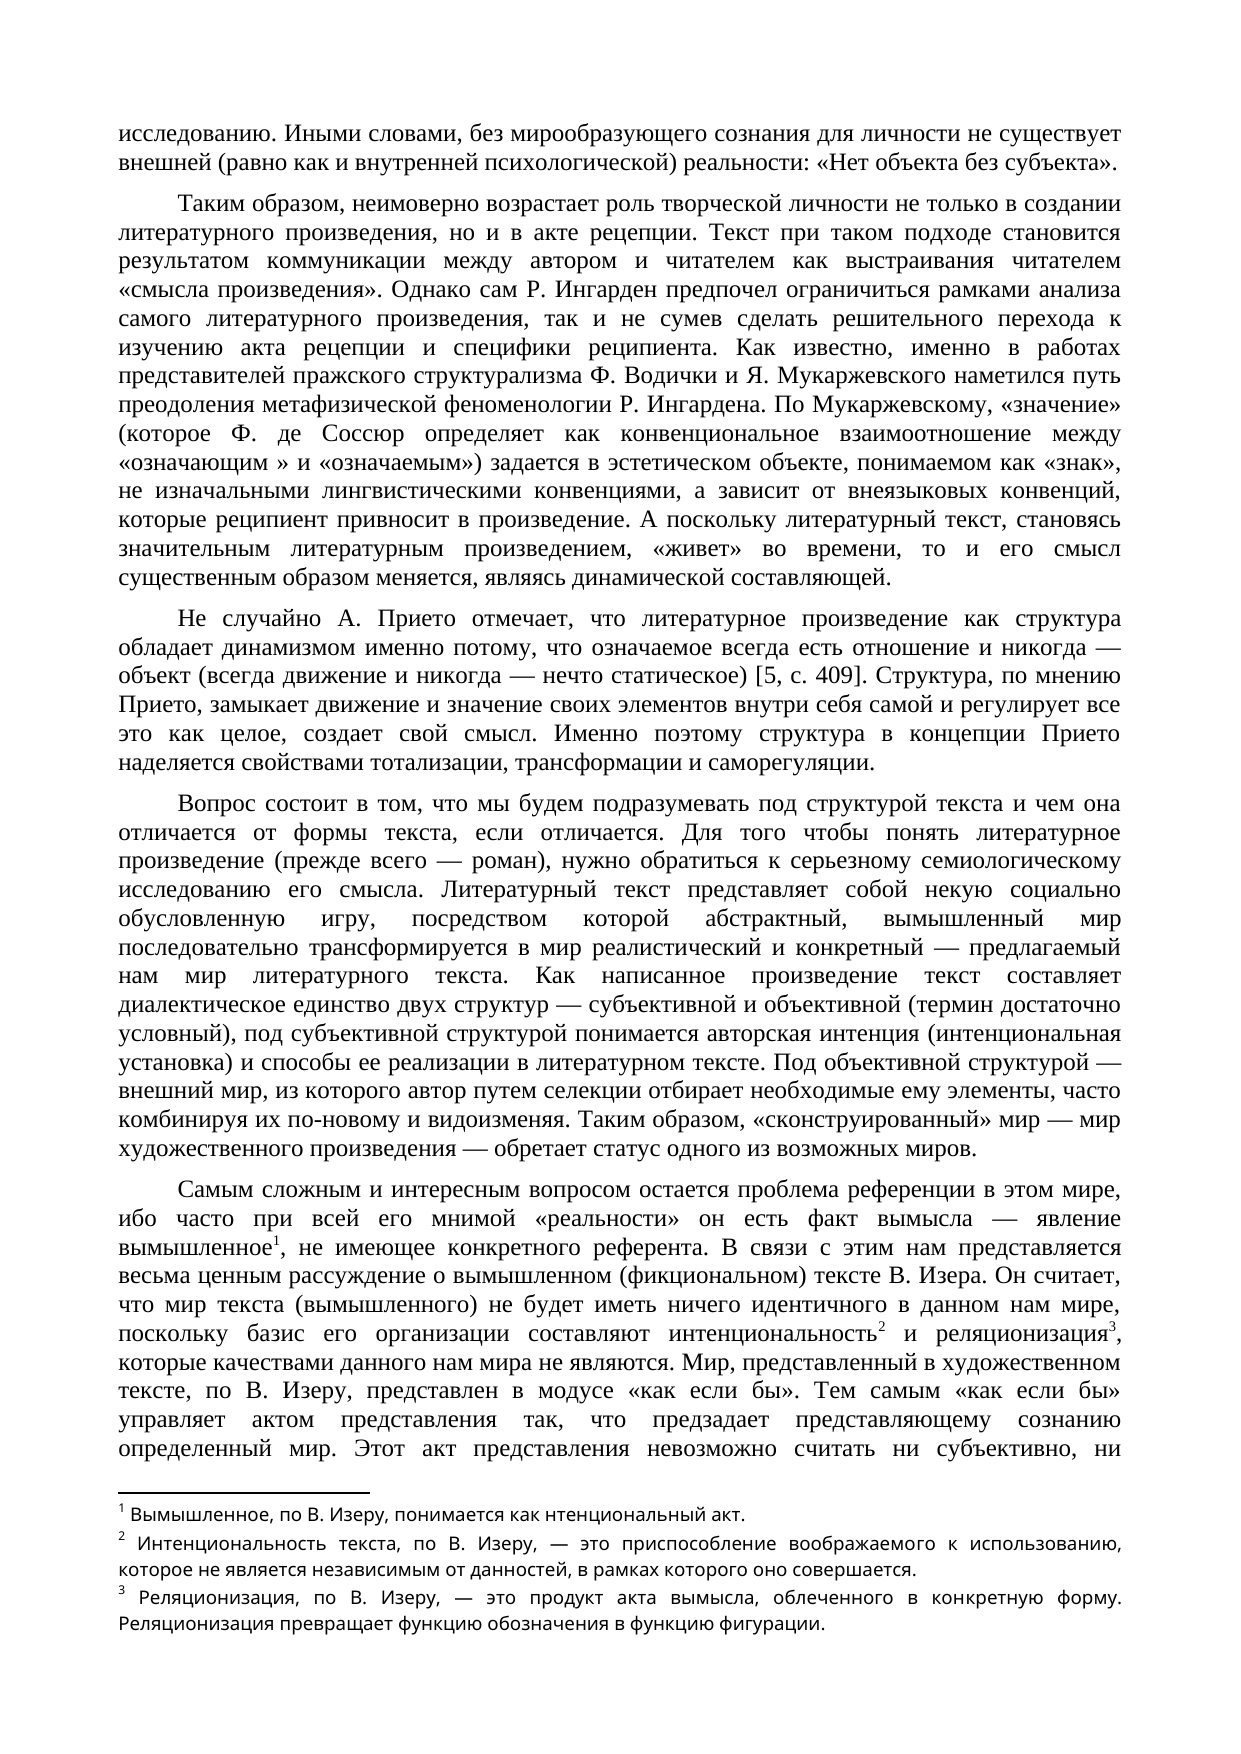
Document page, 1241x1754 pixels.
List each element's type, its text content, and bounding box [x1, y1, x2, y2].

text Вопрос состоит в том, что мы будем подразумевать под структурой текста и чем она отличается от формы текста, если отличается. Для того чтобы понять литературное произведение (прежде всего — роман), нужно обратиться к серьезному семиологическому исследованию его смысла. Литературный текст представляет собой некую социально обусловленную игру, посредством которой абстрактный, вымышленный мир последовательно трансформируется в мир реалистический и конкретный — предлагаемый нам мир литературного текста. Как написанное произведение текст составляет диалектическое единство двух структур — субъективной и объективной (термин достаточно условный), под субъективной структурой понимается авторская интенция (интенциональная установка) и способы ее реализации в литературном тексте. Под объективной структурой — внешний мир, из которого автор путем селекции отбирает необходимые ему элементы, часто комбинируя их по-новому и видоизменяя. Таким образом, «сконструированный» мир — мир художественного произведения — обретает статус одного из возможных миров. [118, 788, 1122, 1162]
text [118, 1174, 1122, 1462]
text Таким образом, неимоверно возрастает роль творческой личности не только в создании литературного произведения, но и в акте рецепции. Текст при таком подходе становится результатом коммуникации между автором и читателем как выстраивания читателем «смысла произведения». Однако сам Р. Ингарден предпочел ограничиться рамками анализа самого литературного произведения, так и не сумев сделать решительного перехода к изучению акта рецепции и специфики реципиента. Как известно, именно в работах представителей пражского структурализма Ф. Водички и Я. Мукаржевского наметился путь преодоления метафизической феноменологии Р. Ингардена. По Мукаржевскому, «значение» (которое Ф. де Соссюр определяет как конвенциональное взаимоотношение между «означающим » и «означаемым») задается в эстетическом объекте, понимаемом как «знак», не изначальными лингвистическими конвенциями, а зависит от внеязыковых конвенций, которые реципиент привносит в произведение. А поскольку литературный текст, становясь значительным литературным произведением, «живет» во времени, то и его смысл существенным образом меняется, являясь динамической составляющей. [118, 188, 1122, 591]
text Не случайно А. Прието отмечает, что литературное произведение как структура обладает динамизмом именно потому, что означаемое всегда есть отношение и никогда — объект (всегда движение и никогда — нечто статическое) [5, с. 409]. Структура, по мнению Прието, замыкает движение и значение своих элементов внутри себя самой и регулирует все это как целое, создает свой смысл. Именно поэтому структура в концепции Прието наделяется свойствами тотализации, трансформации и саморегуляции. [118, 603, 1122, 776]
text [118, 118, 1122, 176]
